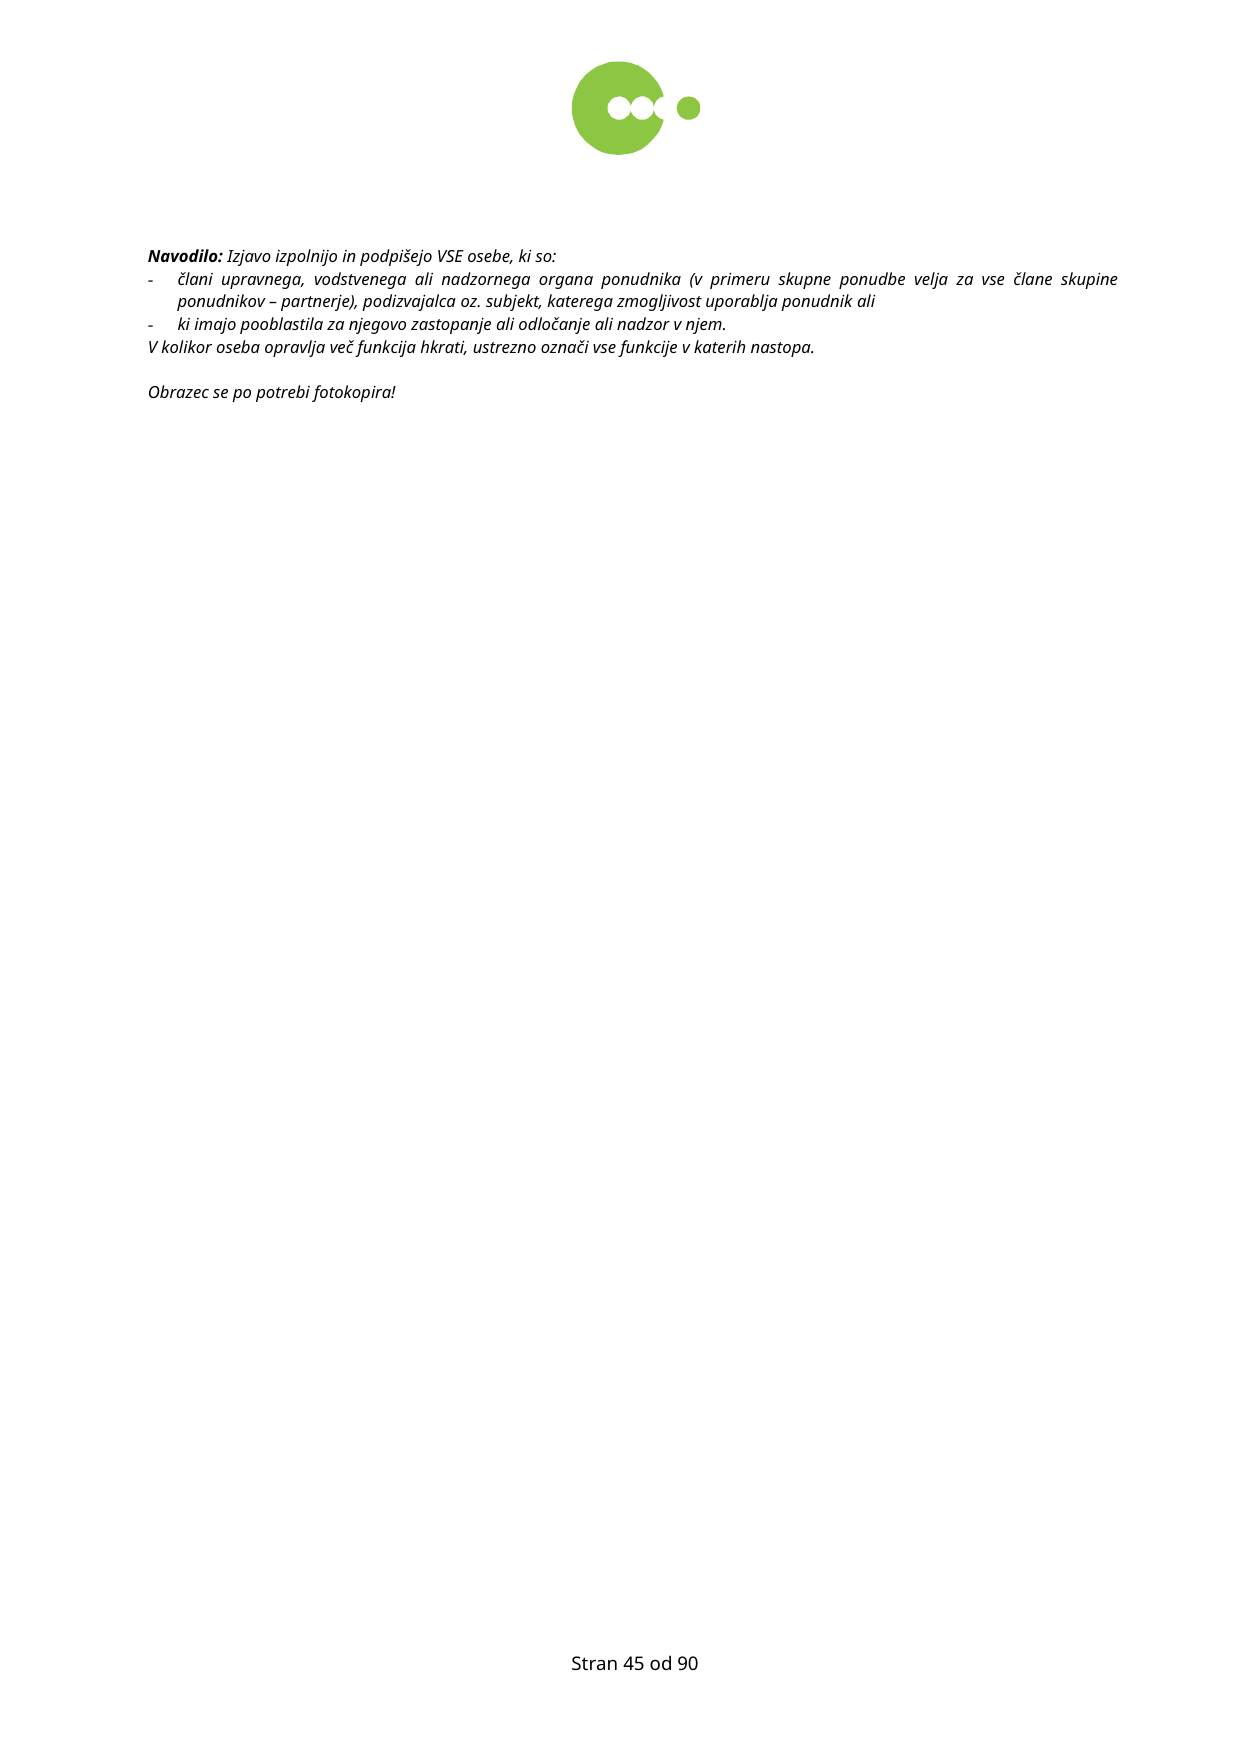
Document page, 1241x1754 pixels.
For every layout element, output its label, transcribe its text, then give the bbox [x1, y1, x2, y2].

text Obrazec se po potrebi fotokopira! [148, 381, 1122, 403]
list člani upravnega, vodstvenega ali nadzornega organa ponudnika (v primeru skupne ponudbe velja za vse člane skupine ponudnikov – partnerje), podizvajalca oz. subjekt, katerega zmogljivost uporablja ponudnik ali [148, 267, 1122, 312]
text Navodilo: Izjavo izpolnijo in podpišejo VSE osebe, ki so: [148, 244, 1122, 267]
text V kolikor oseba opravlja več funkcija hkrati, ustrezno označi vse funkcije v katerih nastopa. [148, 335, 1122, 358]
list ki imajo pooblastila za njegovo zastopanje ali odločanje ali nadzor v njem. [148, 312, 1122, 335]
